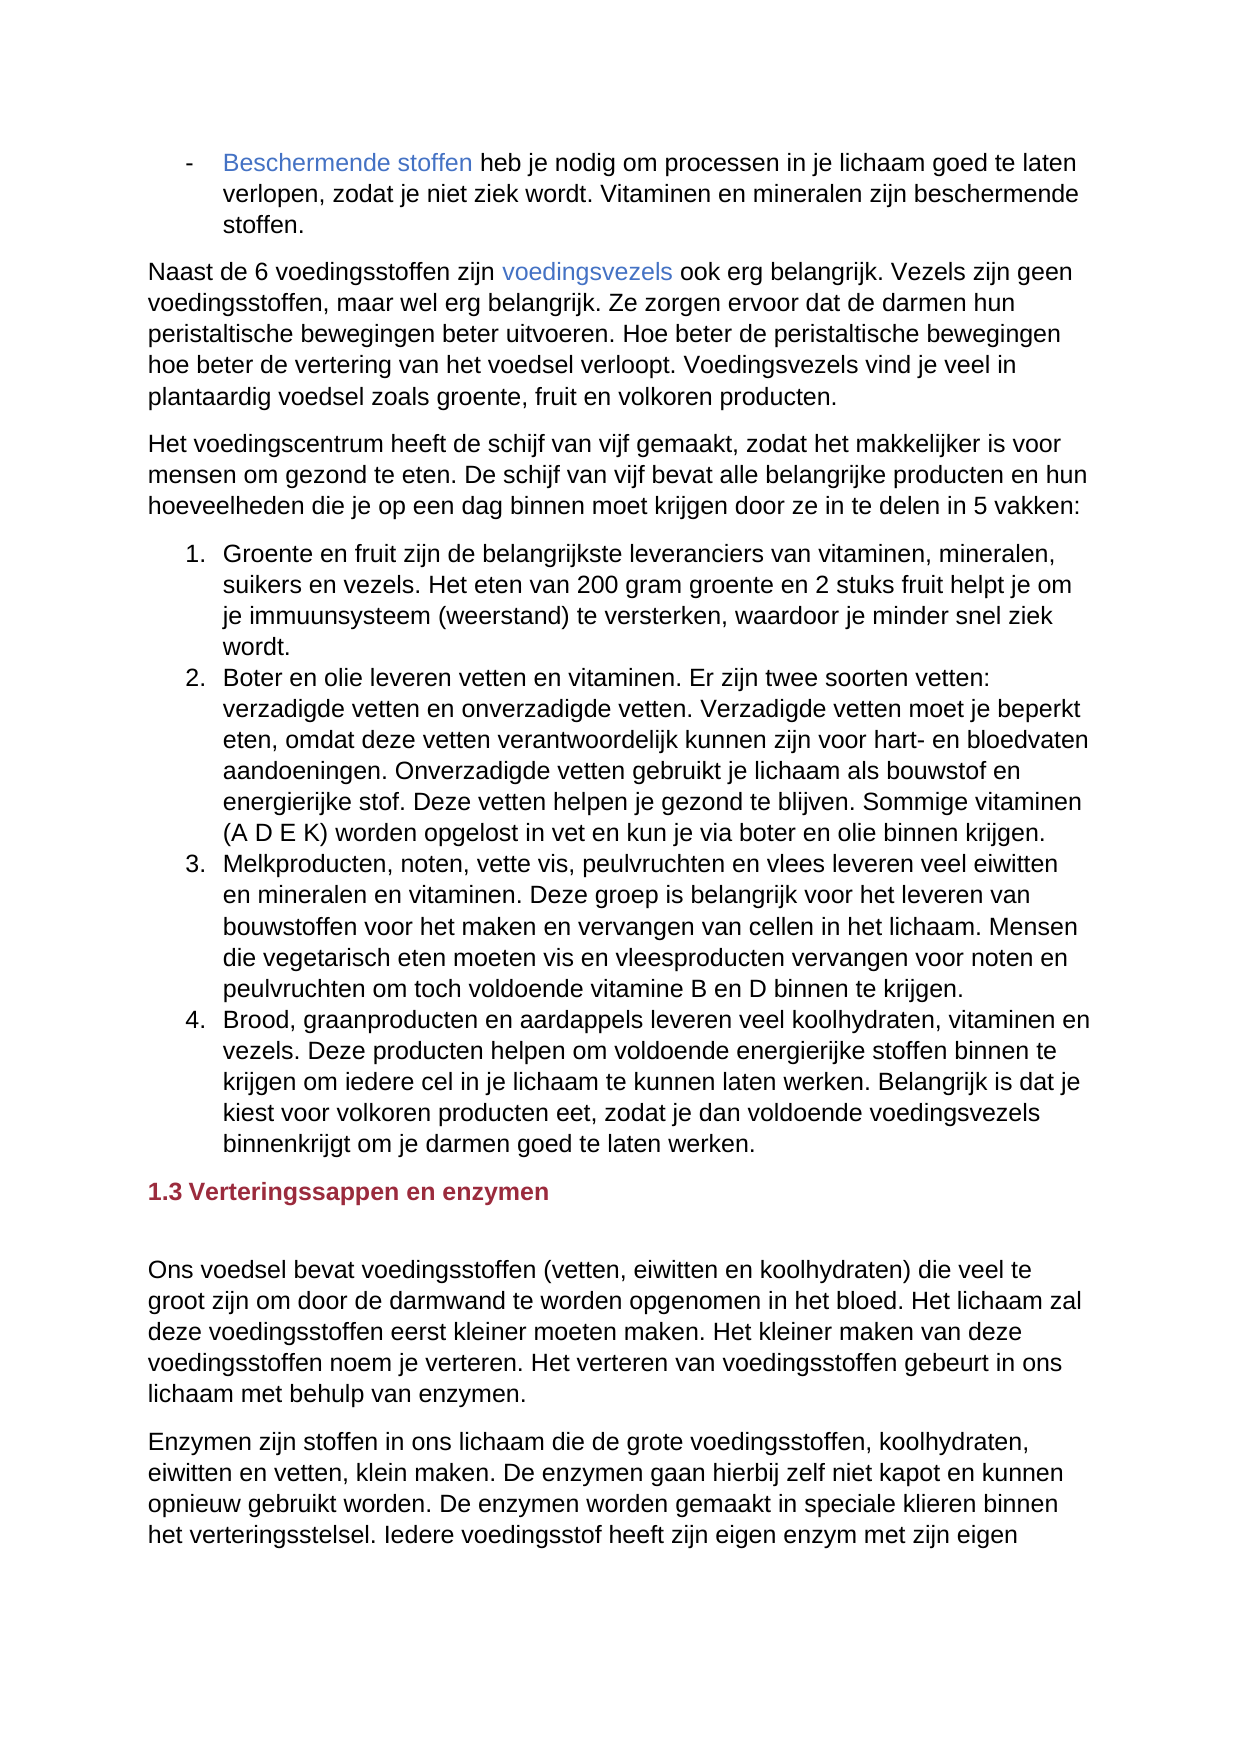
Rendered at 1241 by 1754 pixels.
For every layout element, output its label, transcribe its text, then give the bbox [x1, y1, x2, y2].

text Het voedingscentrum heeft de schijf van vijf gemaakt, zodat het makkelijker is voor mensen om gezond te eten. De schijf van vijf bevat alle belangrijke producten en hun hoeveelheden die je op een dag binnen moet krijgen door ze in te delen in 5 vakken: [148, 429, 1093, 520]
list Groente en fruit zijn de belangrijkste leveranciers van vitaminen, mineralen, suikers en vezels. Het eten van 200 gram groente en 2 stuks fruit helpt je om je immuunsysteem (weerstand) te versterken, waardoor je minder snel ziek wordt. [185, 539, 1093, 661]
list Beschermende stoffen heb je nodig om processen in je lichaam goed te laten verlopen, zodat je niet ziek wordt. Vitaminen en mineralen zijn beschermende stoffen. [185, 148, 1093, 238]
text Ons voedsel bevat voedingsstoffen (vetten, eiwitten en koolhydraten) die veel te groot zijn om door de darmwand te worden opgenomen in het bloed. Het lichaam zal deze voedingsstoffen eerst kleiner moeten maken. Het kleiner maken van deze voedingsstoffen noem je verteren. Het verteren van voedingsstoffen gebeurt in ons lichaam met behulp van enzymen. [148, 1255, 1093, 1408]
text Naast de 6 voedingsstoffen zijn voedingsvezels ook erg belangrijk. Vezels zijn geen voedingsstoffen, maar wel erg belangrijk. Ze zorgen ervoor dat de darmen hun peristaltische bewegingen beter uitvoeren. Hoe beter de peristaltische bewegingen hoe beter de vertering van het voedsel verloopt. Voedingsvezels vind je veel in plantaardig voedsel zoals groente, fruit en volkoren producten. [148, 257, 1093, 410]
list Boter en olie leveren vetten en vitaminen. Er zijn twee soorten vetten: verzadigde vetten en onverzadigde vetten. Verzadigde vetten moet je beperkt eten, omdat deze vetten verantwoordelijk kunnen zijn voor hart- en bloedvaten aandoeningen. Onverzadigde vetten gebruikt je lichaam als bouwstof en energierijke stof. Deze vetten helpen je gezond te blijven. Sommige vitaminen (A D E K) worden opgelost in vet en kun je via boter en olie binnen krijgen. [185, 663, 1093, 847]
list Brood, graanproducten en aardappels leveren veel koolhydraten, vitaminen en vezels. Deze producten helpen om voldoende energierijke stoffen binnen te krijgen om iedere cel in je lichaam te kunnen laten werken. Belangrijk is dat je kiest voor volkoren producten eet, zodat je dan voldoende voedingsvezels binnenkrijgt om je darmen goed te laten werken. [185, 1005, 1093, 1158]
list Melkproducten, noten, vette vis, peulvruchten en vlees leveren veel eiwitten en mineralen en vitaminen. Deze groep is belangrijk voor het leveren van bouwstoffen voor het maken en vervangen van cellen in het lichaam. Mensen die vegetarisch eten moeten vis en vleesproducten vervangen voor noten en peulvruchten om toch voldoende vitamine B en D binnen te krijgen. [185, 849, 1093, 1002]
subtitle Verteringssappen en enzymen [148, 1177, 1093, 1205]
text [148, 1427, 1093, 1549]
